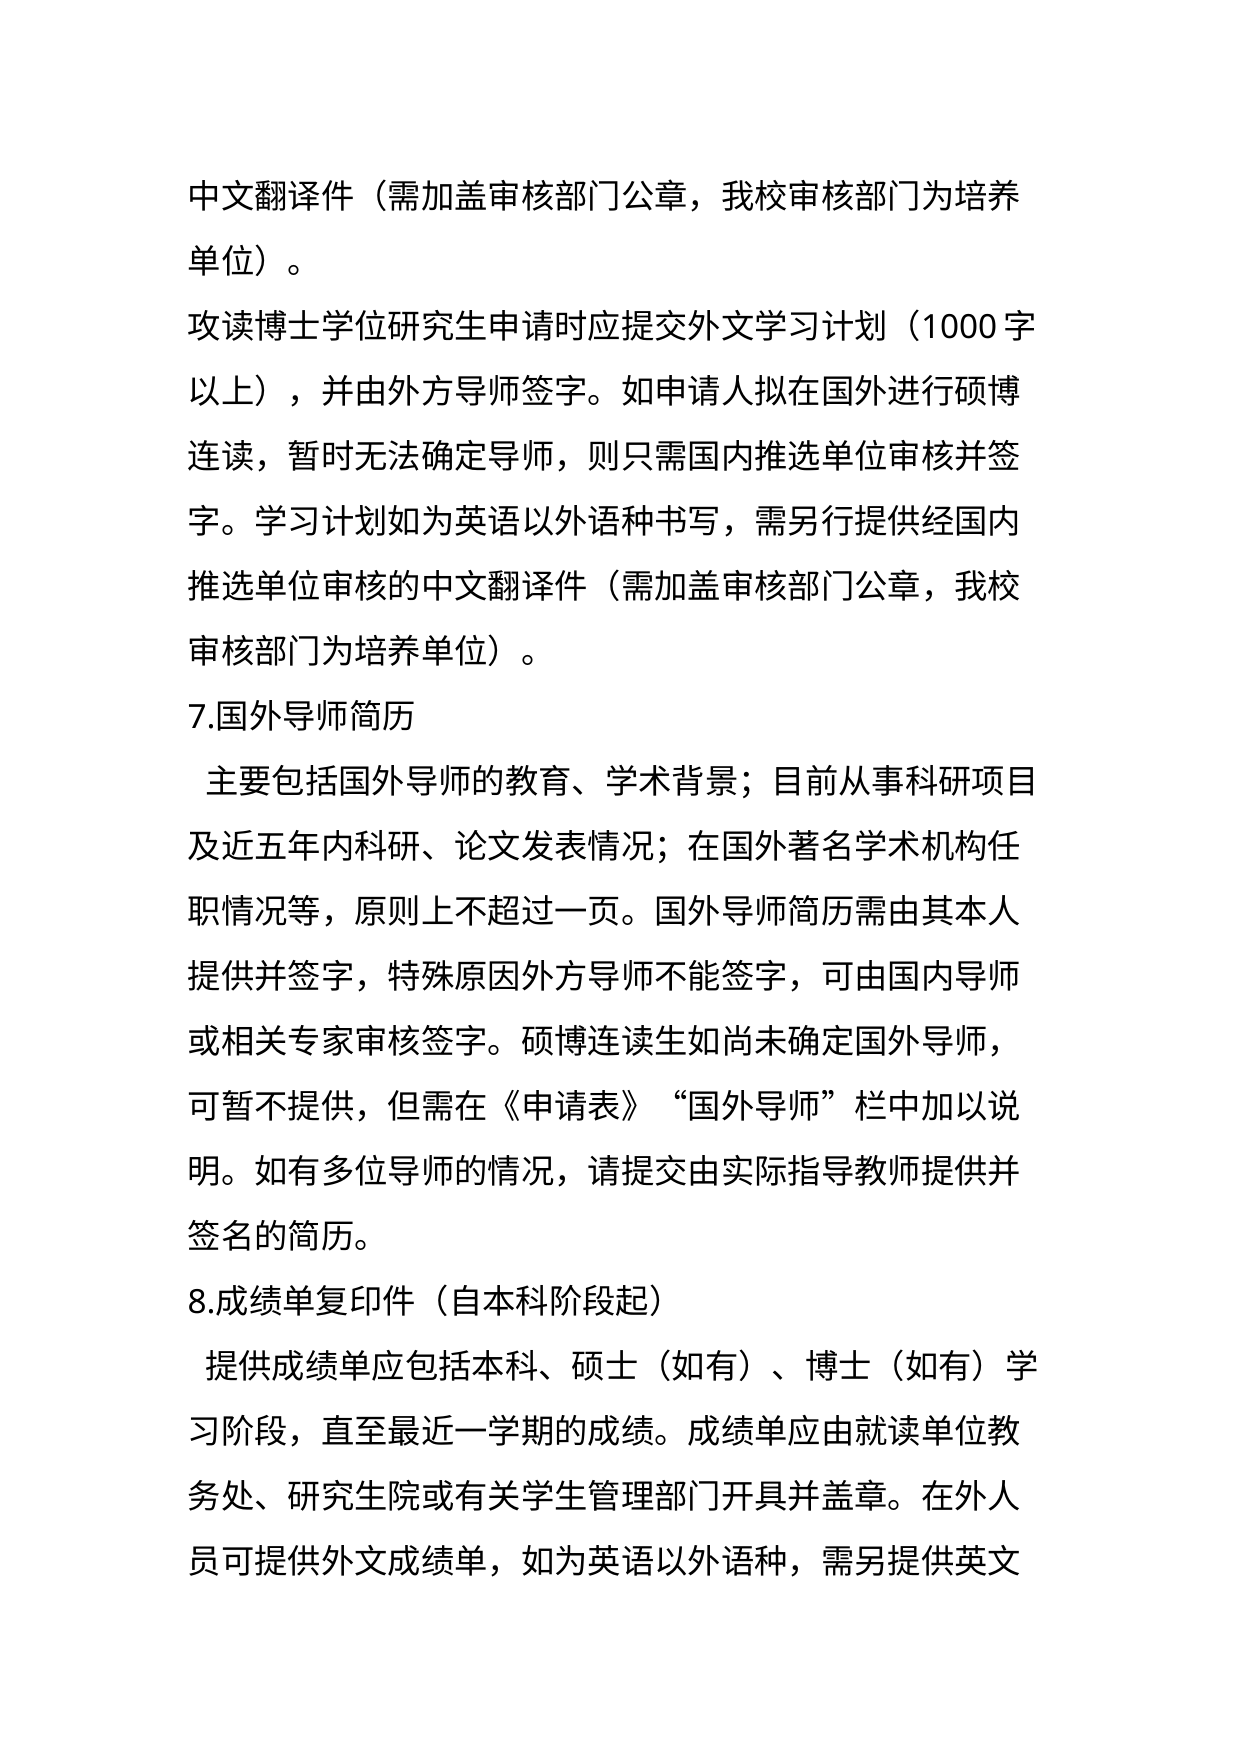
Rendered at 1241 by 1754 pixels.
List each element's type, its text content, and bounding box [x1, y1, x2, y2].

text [187, 162, 1053, 292]
text 7.国外导师简历 [187, 682, 1053, 747]
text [187, 1332, 1053, 1592]
text 8.成绩单复印件（自本科阶段起） [187, 1267, 1053, 1332]
text 攻读博士学位研究生申请时应提交外文学习计划（1000字以上），并由外方导师签字。如申请人拟在国外进行硕博连读，暂时无法确定导师，则只需国内推选单位审核并签字。学习计划如为英语以外语种书写，需另行提供经国内推选单位审核的中文翻译件（需加盖审核部门公章，我校审核部门为培养单位）。 [187, 292, 1053, 682]
text 主要包括国外导师的教育、学术背景；目前从事科研项目及近五年内科研、论文发表情况；在国外著名学术机构任职情况等，原则上不超过一页。国外导师简历需由其本人提供并签字，特殊原因外方导师不能签字，可由国内导师或相关专家审核签字。硕博连读生如尚未确定国外导师，可暂不提供，但需在《申请表》“国外导师”栏中加以说明。如有多位导师的情况，请提交由实际指导教师提供并签名的简历。 [187, 747, 1053, 1267]
